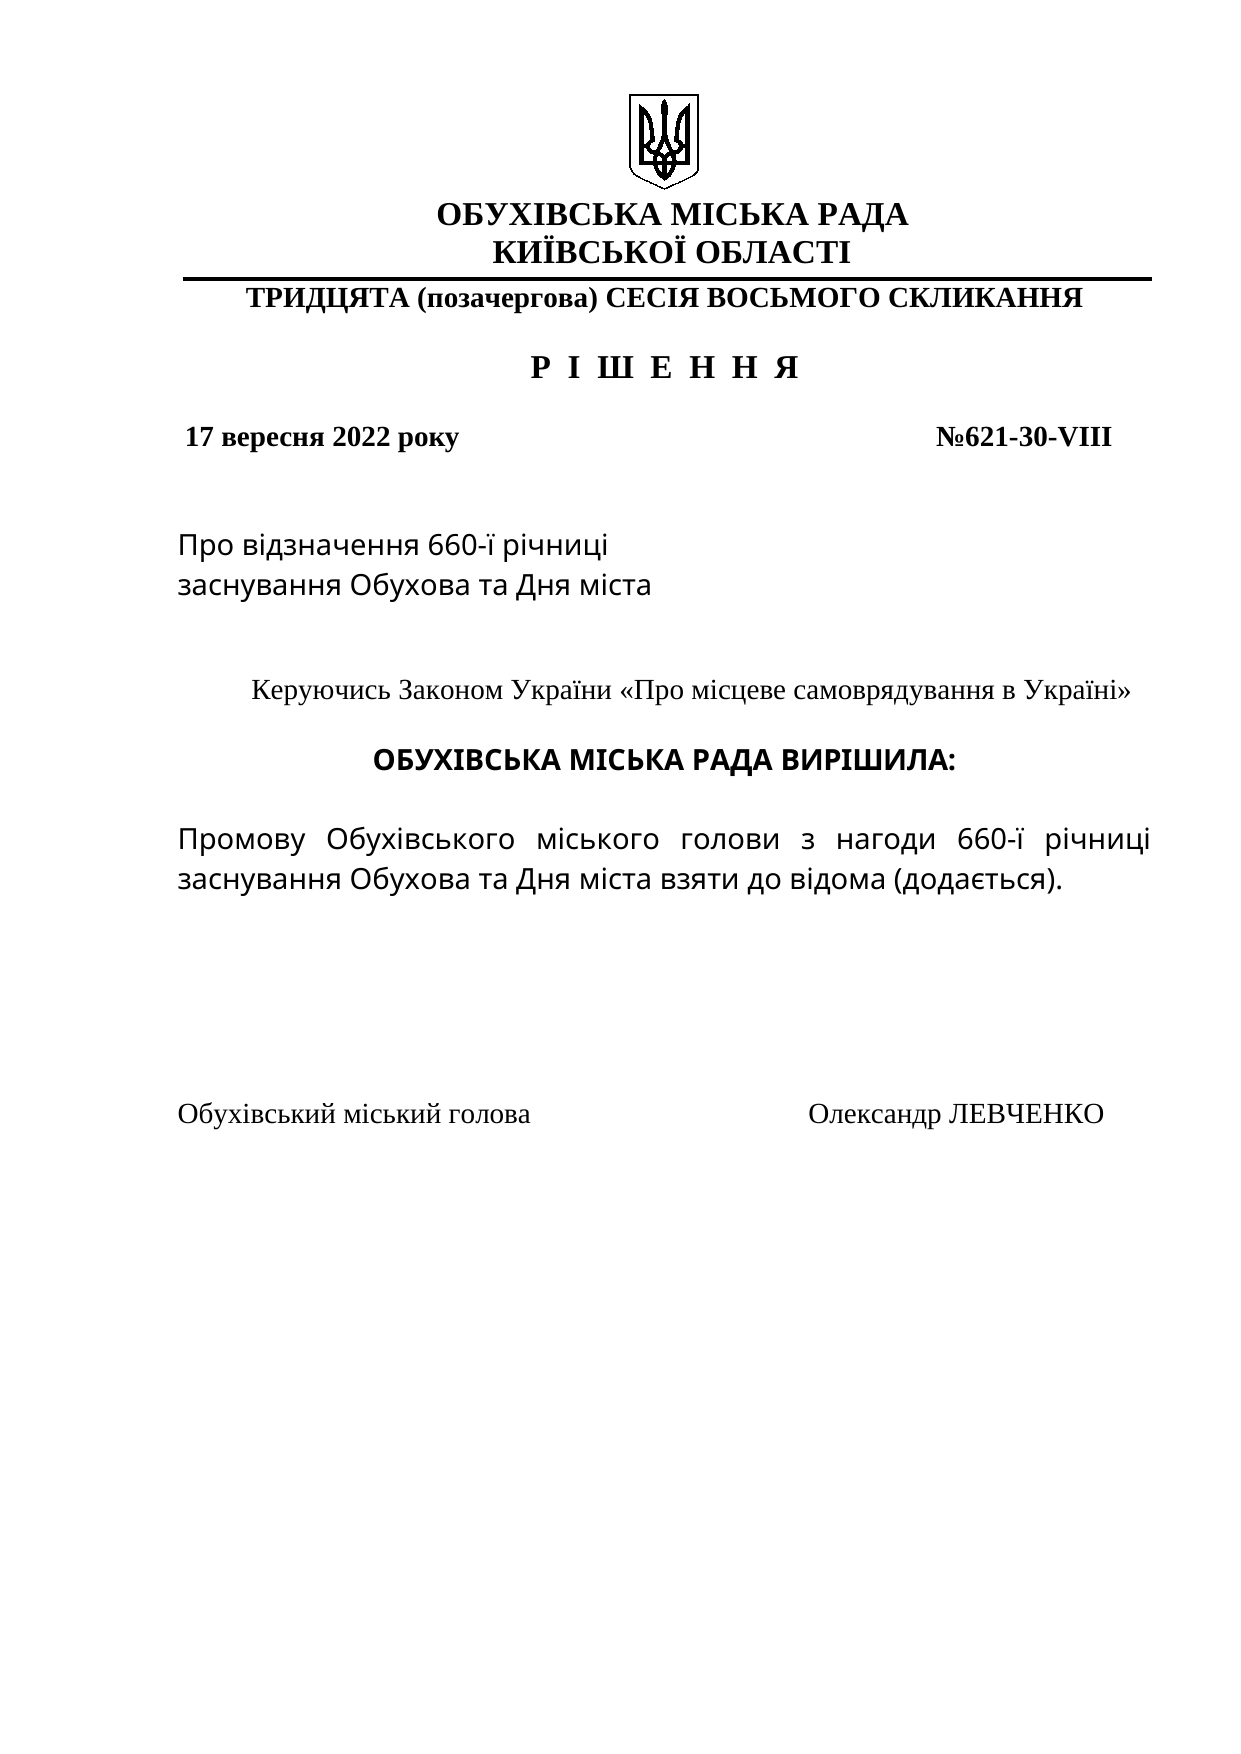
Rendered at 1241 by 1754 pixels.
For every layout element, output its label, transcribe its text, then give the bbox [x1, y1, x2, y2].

text ТРИДЦЯТА (позачергова) СЕСІЯ ВОСЬМОГО СКЛИКАННЯ [177, 281, 1152, 314]
text КИЇВСЬКОЇ ОБЛАСТІ [177, 232, 1152, 271]
text заснування Обухова та Дня міста [177, 564, 1152, 604]
text ОБУХІВСЬКА МІСЬКА РАДА ВИРІШИЛА: [177, 739, 1152, 779]
text ОБУХІВСЬКА МІСЬКА РАДА [177, 194, 1152, 232]
text Обухівський міський голова Олександр ЛЕВЧЕНКО [177, 1096, 1152, 1130]
text Промову Обухівського міського голови з нагоди 660-ї річниці заснування Обухова та Дня міста взяти до відома (додається). [177, 818, 1152, 898]
text Р І Ш Е Н Н Я [177, 348, 1152, 386]
text Керуючись Законом України «Про місцеве самоврядування в Україні» [177, 672, 1152, 706]
text Про відзначення 660-ї річниці [177, 524, 1152, 564]
text 17 вересня 2022 року №621-30-VІІІ [177, 419, 1152, 453]
